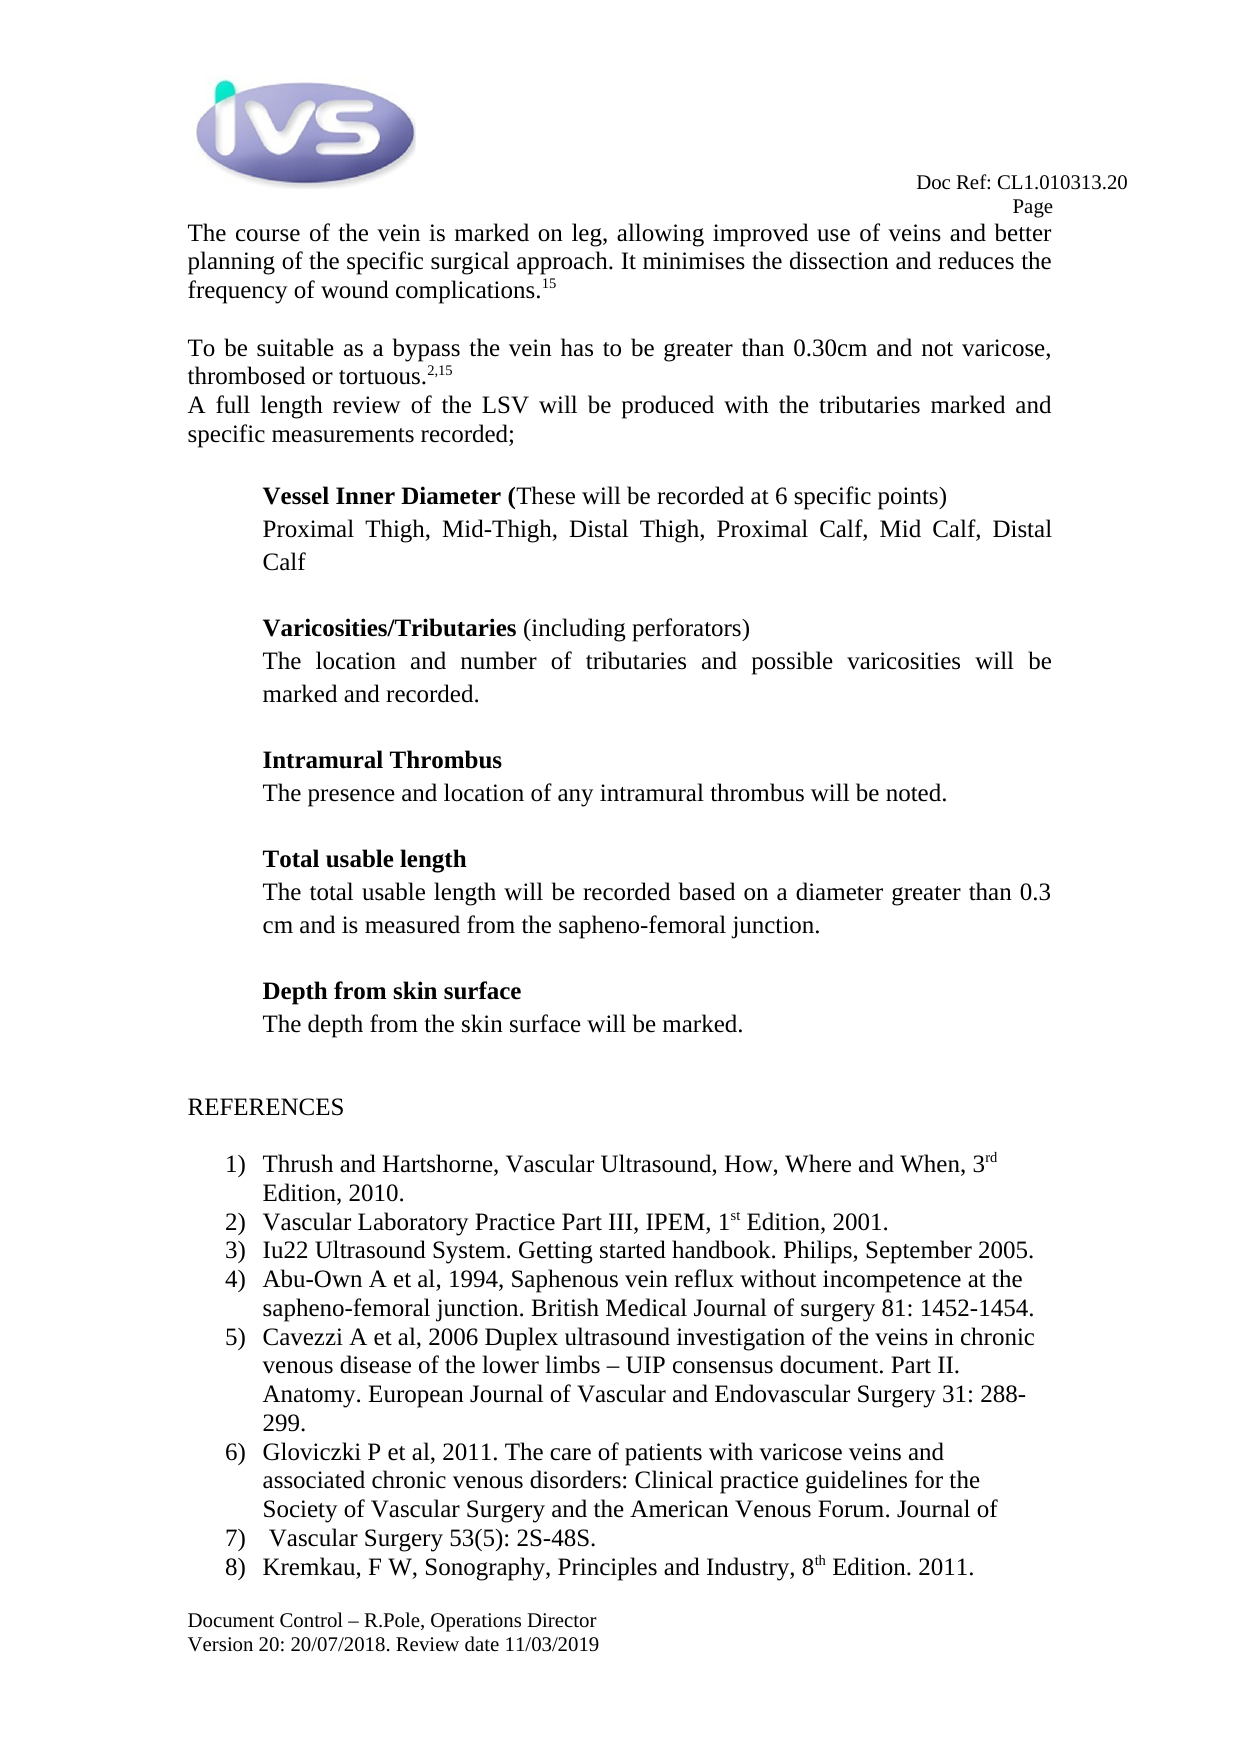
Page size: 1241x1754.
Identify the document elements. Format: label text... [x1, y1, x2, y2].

list Iu22 Ultrasound System. Getting started handbook. Philips, September 2005. [225, 1235, 1053, 1264]
list The presence and location of any intramural thrombus will be noted. [262, 778, 1053, 807]
text The course of the vein is marked on leg, allowing improved use of veins and better planning of the specific surgical approach. It minimises the dissection and reduces the frequency of wound complications.15 [187, 218, 1053, 304]
text A full length review of the LSV will be produced with the tributaries marked and specific measurements recorded; [187, 390, 1053, 448]
list The depth from the skin surface will be marked. [262, 1009, 1053, 1038]
list Total usable length [262, 844, 1053, 873]
list Vascular Surgery 53(5): 2S-48S. [225, 1523, 1053, 1552]
list Proximal Thigh, Mid-Thigh, Distal Thigh, Proximal Calf, Mid Calf, Distal Calf [262, 514, 1053, 576]
list Cavezzi A et al, 2006 Duplex ultrasound investigation of the veins in chronic venous disease of the lower limbs – UIP consensus document. Part II. Anatomy. European Journal of Vascular and Endovascular Surgery 31: 288-299. [225, 1322, 1053, 1437]
text To be suitable as a bypass the vein has to be greater than 0.30cm and not varicose, thrombosed or tortuous.2,15 [187, 333, 1053, 390]
list Abu-Own A et al, 1994, Saphenous vein reflux without incompetence at the sapheno-femoral junction. British Medical Journal of surgery 81: 1452-1454. [225, 1264, 1053, 1322]
text REFERENCES [187, 1092, 1053, 1120]
list Depth from skin surface [262, 976, 1053, 1005]
list Vascular Laboratory Practice Part III, IPEM, 1st Edition, 2001. [225, 1207, 1053, 1235]
list Kremkau, F W, Sonography, Principles and Industry, 8th Edition. 2011. [225, 1552, 1053, 1580]
picture [187, 75, 416, 189]
list Vessel Inner Diameter (These will be recorded at 6 specific points) [262, 481, 1053, 509]
list Intramural Thrombus [262, 745, 1053, 774]
list Thrush and Hartshorne, Vascular Ultrasound, How, Where and When, 3rd Edition, 2010. [225, 1149, 1053, 1207]
list The location and number of tributaries and possible varicosities will be marked and recorded. [262, 646, 1053, 708]
list The total usable length will be recorded based on a diameter greater than 0.3 cm and is measured from the sapheno-femoral junction. [262, 877, 1053, 939]
list Gloviczki P et al, 2011. The care of patients with varicose veins and associated chronic venous disorders: Clinical practice guidelines for the Society of Vascular Surgery and the American Venous Forum. Journal of [225, 1437, 1053, 1523]
list Varicosities/Tributaries (including perforators) [262, 613, 1053, 642]
